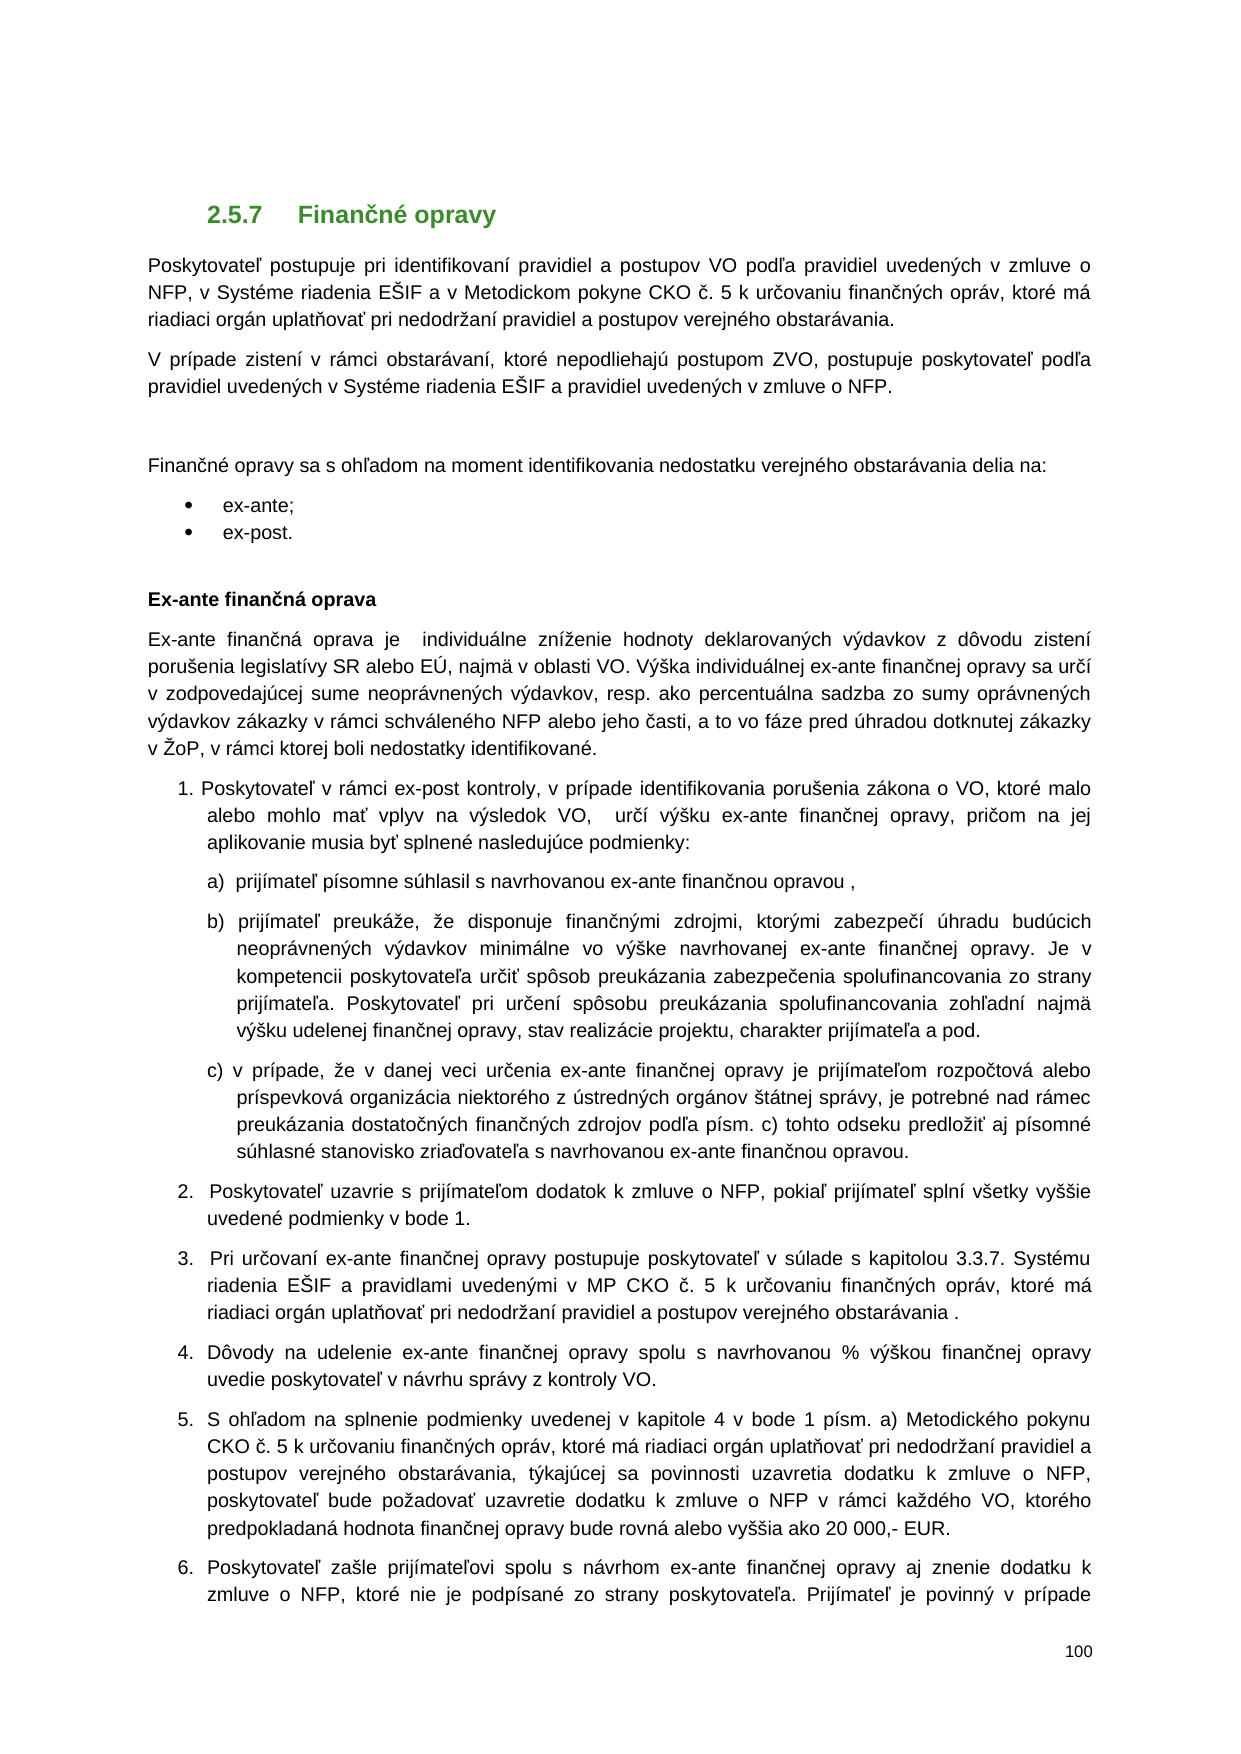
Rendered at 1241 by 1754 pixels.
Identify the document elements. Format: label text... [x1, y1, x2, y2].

text 4. Dôvody na udelenie ex-ante finančnej opravy spolu s navrhovanou % výškou finančnej opravy uvedie poskytovateľ v návrhu správy z kontroly VO. [177, 1341, 1092, 1391]
text Ex-ante finančná oprava je individuálne zníženie hodnoty deklarovaných výdavkov z dôvodu zistení porušenia legislatívy SR alebo EÚ, najmä v oblasti VO. Výška individuálnej ex-ante finančnej opravy sa určí v zodpovedajúcej sume neoprávnených výdavkov, resp. ako percentuálna sadzba zo sumy oprávnených výdavkov zákazky v rámci schváleného NFP alebo jeho časti, a to vo fáze pred úhradou dotknutej zákazky v ŽoP, v rámci ktorej boli nedostatky identifikované. [148, 628, 1092, 759]
text 5. S ohľadom na splnenie podmienky uvedenej v kapitole 4 v bode 1 písm. a) Metodického pokynu CKO č. 5 k určovaniu finančných opráv, ktoré má riadiaci orgán uplatňovať pri nedodržaní pravidiel a postupov verejného obstarávania, týkajúcej sa povinnosti uzavretia dodatku k zmluve o NFP, poskytovateľ bude požadovať uzavretie dodatku k zmluve o NFP v rámci každého VO, ktorého predpokladaná hodnota finančnej opravy bude rovná alebo vyššia ako 20 000,- EUR. [177, 1408, 1092, 1539]
text a) prijímateľ písomne súhlasil s navrhovanou ex-ante finančnou opravou , [207, 870, 1092, 893]
text Finančné opravy sa s ohľadom na moment identifikovania nedostatku verejného obstarávania delia na: [148, 454, 1092, 477]
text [177, 1556, 1092, 1606]
list ex-post. [185, 521, 1092, 544]
text Poskytovateľ postupuje pri identifikovaní pravidiel a postupov VO podľa pravidiel uvedených v zmluve o NFP, v Systéme riadenia EŠIF a v Metodickom pokyne CKO č. 5 k určovaniu finančných opráv, ktoré má riadiaci orgán uplatňovať pri nedodržaní pravidiel a postupov verejného obstarávania. [148, 254, 1092, 331]
text 1. Poskytovateľ v rámci ex-post kontroly, v prípade identifikovania porušenia zákona o VO, ktoré malo alebo mohlo mať vplyv na výsledok VO, určí výšku ex-ante finančnej opravy, pričom na jej aplikovanie musia byť splnené nasledujúce podmienky: [177, 776, 1092, 853]
subtitle Finančné opravy [207, 200, 1092, 229]
text Ex-ante finančná oprava [148, 588, 1092, 611]
text 3. Pri určovaní ex-ante finančnej opravy postupuje poskytovateľ v súlade s kapitolou 3.3.7. Systému riadenia EŠIF a pravidlami uvedenými v MP CKO č. 5 k určovaniu finančných opráv, ktoré má riadiaci orgán uplatňovať pri nedodržaní pravidiel a postupov verejného obstarávania . [177, 1247, 1092, 1324]
text 2. Poskytovateľ uzavrie s prijímateľom dodatok k zmluve o NFP, pokiaľ prijímateľ splní všetky vyššie uvedené podmienky v bode 1. [177, 1180, 1092, 1230]
text V prípade zistení v rámci obstarávaní, ktoré nepodliehajú postupom ZVO, postupuje poskytovateľ podľa pravidiel uvedených v Systéme riadenia EŠIF a pravidiel uvedených v zmluve o NFP. [148, 348, 1092, 398]
text b) prijímateľ preukáže, že disponuje finančnými zdrojmi, ktorými zabezpečí úhradu budúcich neoprávnených výdavkov minimálne vo výške navrhovanej ex-ante finančnej opravy. Je v kompetencii poskytovateľa určiť spôsob preukázania zabezpečenia spolufinancovania zo strany prijímateľa. Poskytovateľ pri určení spôsobu preukázania spolufinancovania zohľadní najmä výšku udelenej finančnej opravy, stav realizácie projektu, charakter prijímateľa a pod. [207, 910, 1092, 1042]
list ex-ante; [185, 494, 1092, 517]
text c) v prípade, že v danej veci určenia ex-ante finančnej opravy je prijímateľom rozpočtová alebo príspevková organizácia niektorého z ústredných orgánov štátnej správy, je potrebné nad rámec preukázania dostatočných finančných zdrojov podľa písm. c) tohto odseku predložiť aj písomné súhlasné stanovisko zriaďovateľa s navrhovanou ex-ante finančnou opravou. [207, 1058, 1092, 1163]
